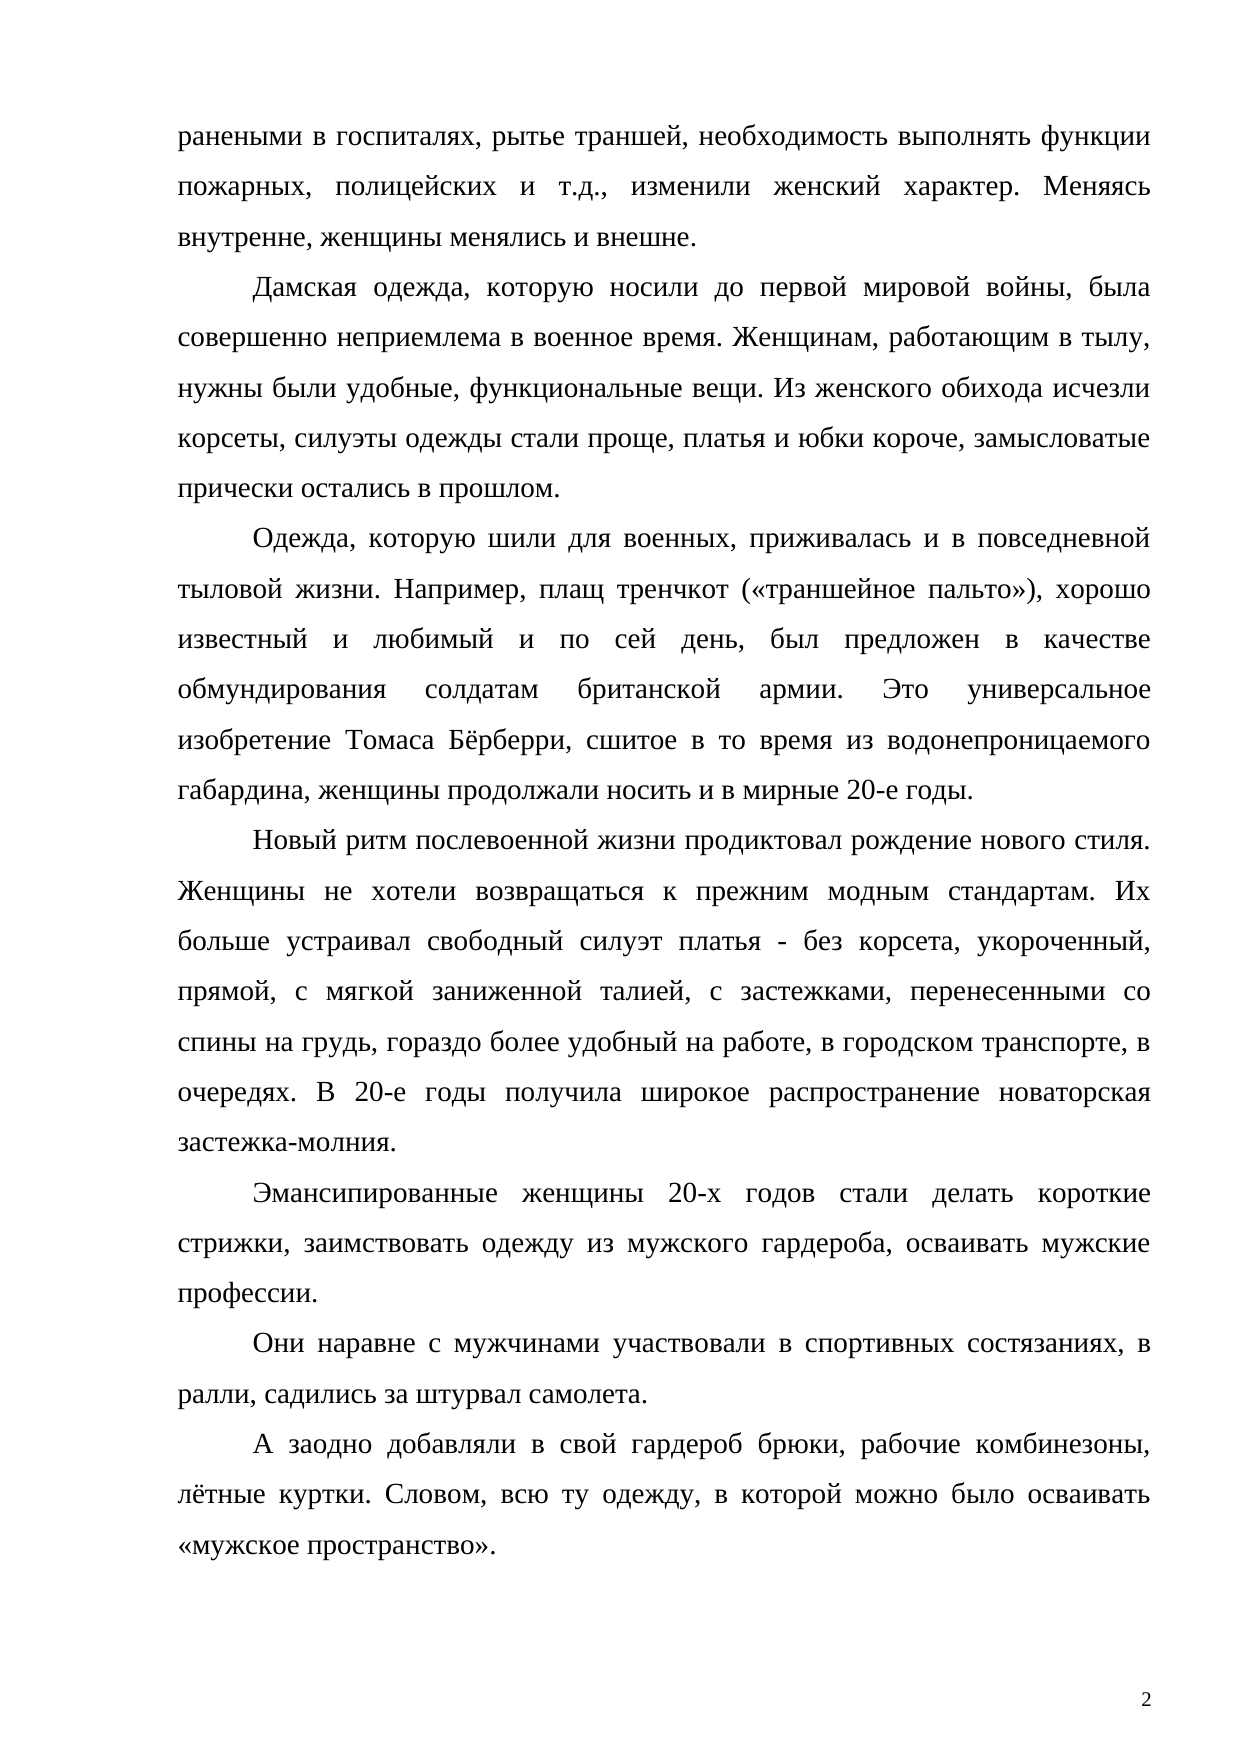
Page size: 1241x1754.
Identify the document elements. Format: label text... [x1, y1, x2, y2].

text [177, 118, 1152, 252]
text Одежда, которую шили для военных, приживалась и в повседневной тыловой жизни. Например, плащ тренчкот («траншейное пальто»), хорошо известный и любимый и по сей день, был предложен в качестве обмундирования солдатам британской армии. Это универсальное изобретение Томаса Бёрберри, сшитое в то время из водонепроницаемого габардина, женщины продолжали носить и в мирные 20-е годы. [177, 521, 1152, 806]
text Они наравне с мужчинами участвовали в спортивных состязаниях, в ралли, садились за штурвал самолета. [177, 1326, 1152, 1409]
text Эмансипированные женщины 20-х годов стали делать короткие стрижки, заимствовать одежду из мужского гардероба, осваивать мужские профессии. [177, 1175, 1152, 1309]
text Дамская одежда, которую носили до первой мировой войны, была совершенно неприемлема в военное время. Женщинам, работающим в тылу, нужны были удобные, функциональные вещи. Из женского обихода исчезли корсеты, силуэты одежды стали проще, платья и юбки короче, замысловатые прически остались в прошлом. [177, 269, 1152, 504]
text Новый ритм послевоенной жизни продиктовал рождение нового стиля. Женщины не хотели возвращаться к прежним модным стандартам. Их больше устраивал свободный силуэт платья - без корсета, укороченный, прямой, с мягкой заниженной талией, с застежками, перенесенными со спины на грудь, гораздо более удобный на работе, в городском транспорте, в очередях. В 20-е годы получила широкое распространение новаторская застежка-молния. [177, 822, 1152, 1158]
text А заодно добавляли в свой гардероб брюки, рабочие комбинезоны, лётные куртки. Словом, всю ту одежду, в которой можно было осваивать «мужское пространство». [177, 1426, 1152, 1560]
